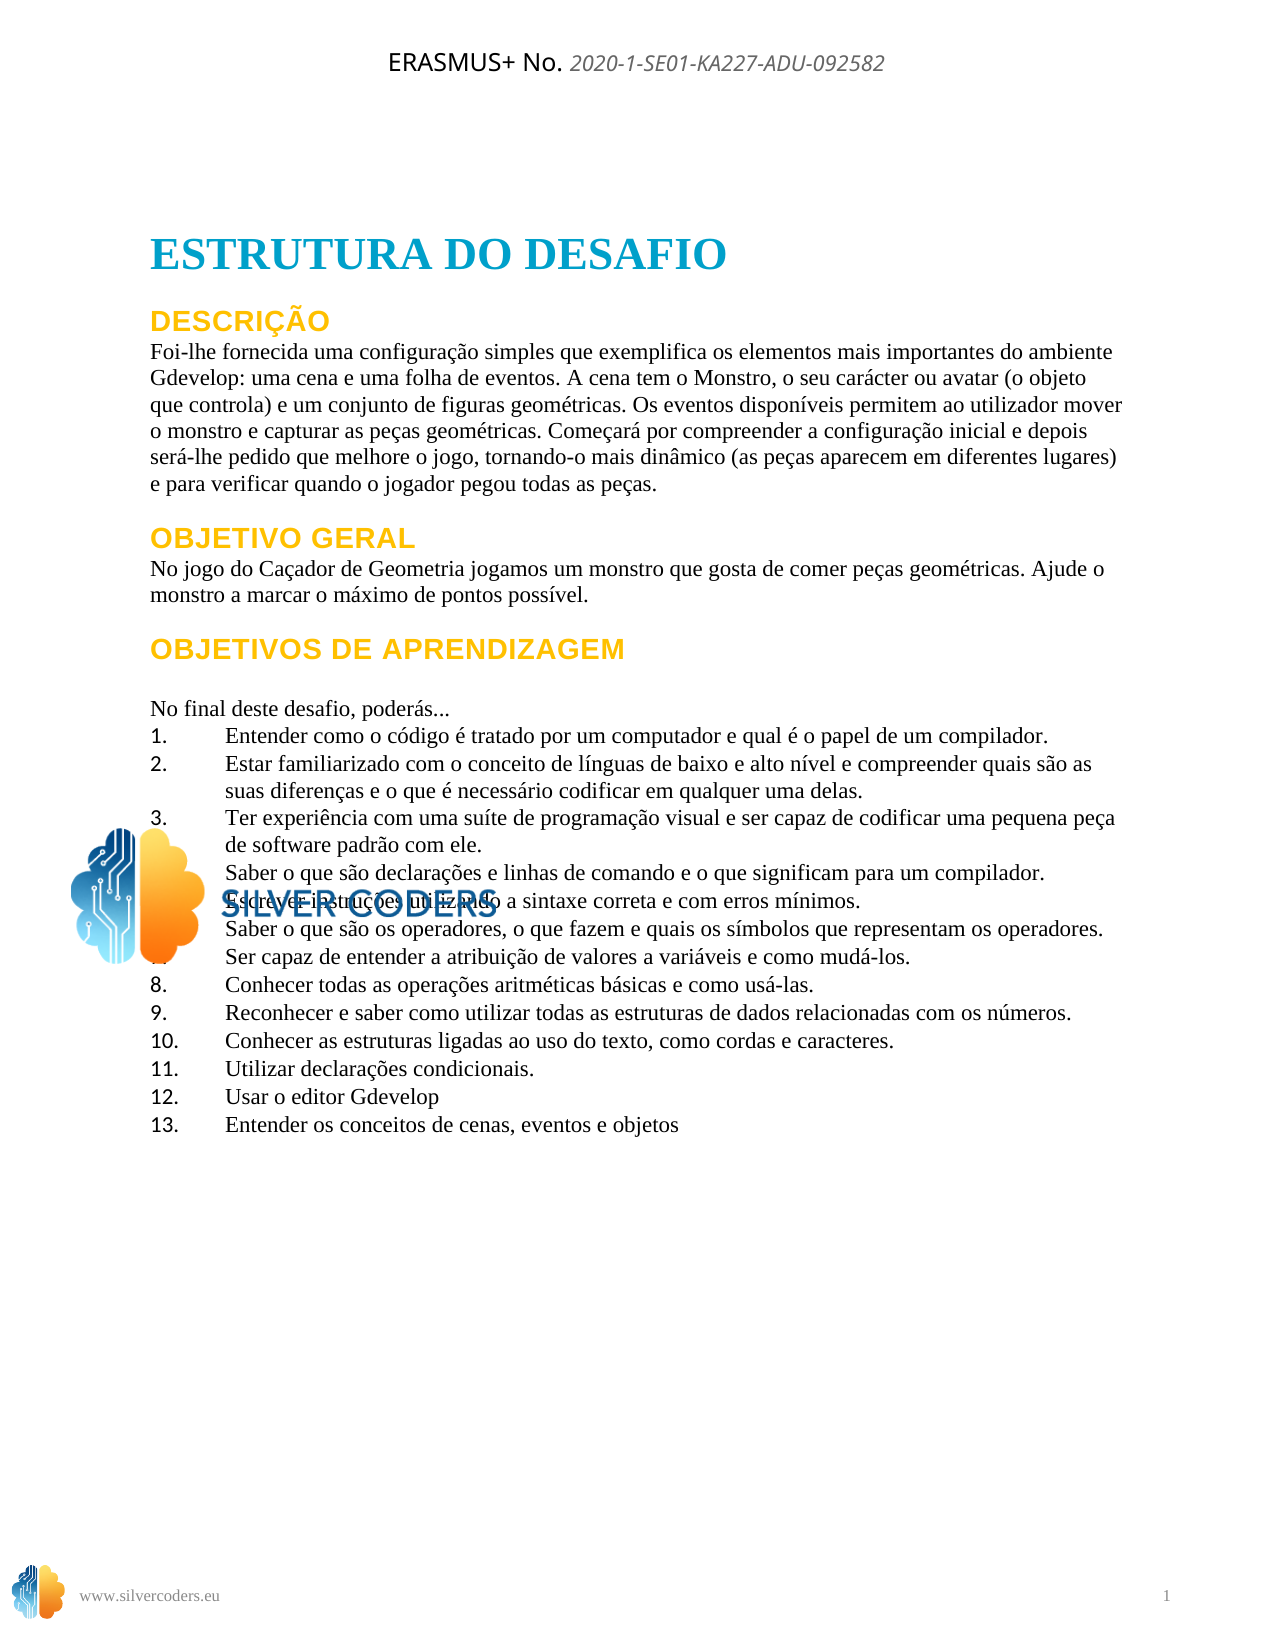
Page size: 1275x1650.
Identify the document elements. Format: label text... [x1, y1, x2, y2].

text Foi-lhe fornecida uma configuração simples que exemplifica os elementos mais importantes do ambiente Gdevelop: uma cena e uma folha de eventos. A cena tem o Monstro, o seu carácter ou avatar (o objeto que controla) e um conjunto de figuras geométricas. Os eventos disponíveis permitem ao utilizador mover o monstro e capturar as peças geométricas. Começará por compreender a configuração inicial e depois será-lhe pedido que melhore o jogo, tornando-o mais dinâmico (as peças aparecem em diferentes lugares) e para verificar quando o jogador pegou todas as peças. [150, 338, 1125, 496]
picture [11, 1565, 65, 1619]
list Ter experiência com uma suíte de programação visual e ser capaz de codificar uma pequena peça de software padrão com ele. [150, 803, 1125, 858]
list Estar familiarizado com o conceito de línguas de baixo e alto nível e compreender quais são as suas diferenças e o que é necessário codificar em qualquer uma delas. [150, 749, 1125, 803]
picture [71, 828, 497, 964]
list Saber o que são declarações e linhas de comando e o que significam para um compilador. [497, 858, 1125, 886]
text No jogo do Caçador de Geometria jogamos um monstro que gosta de comer peças geométricas. Ajude o monstro a marcar o máximo de pontos possível. [150, 554, 1125, 607]
subtitle OBJETIVOS DE APRENDIZAGEM [150, 632, 1125, 666]
subtitle OBJETIVO GERAL [150, 521, 1125, 554]
list Conhecer as estruturas ligadas ao uso do texto, como cordas e caracteres. [150, 1026, 1125, 1054]
list Escrever instruções utilizando a sintaxe correta e com erros mínimos. [497, 886, 1125, 914]
list Ser capaz de entender a atribuição de valores a variáveis e como mudá-los. [150, 942, 1125, 970]
list Utilizar declarações condicionais. [150, 1054, 1125, 1082]
list Usar o editor Gdevelop [150, 1082, 1125, 1110]
list Entender como o código é tratado por um computador e qual é o papel de um compilador. [150, 721, 1125, 749]
list Saber o que são os operadores, o que fazem e quais os símbolos que representam os operadores. [497, 914, 1125, 942]
text No final deste desafio, poderás... [150, 694, 1125, 721]
list Reconhecer e saber como utilizar todas as estruturas de dados relacionadas com os números. [150, 998, 1125, 1026]
subtitle DESCRIÇÃO [150, 304, 1125, 338]
list Entender os conceitos de cenas, eventos e objetos [150, 1110, 1125, 1138]
text ESTRUTURA DO DESAFIO [150, 227, 1125, 279]
list Conhecer todas as operações aritméticas básicas e como usá-las. [150, 970, 1125, 998]
